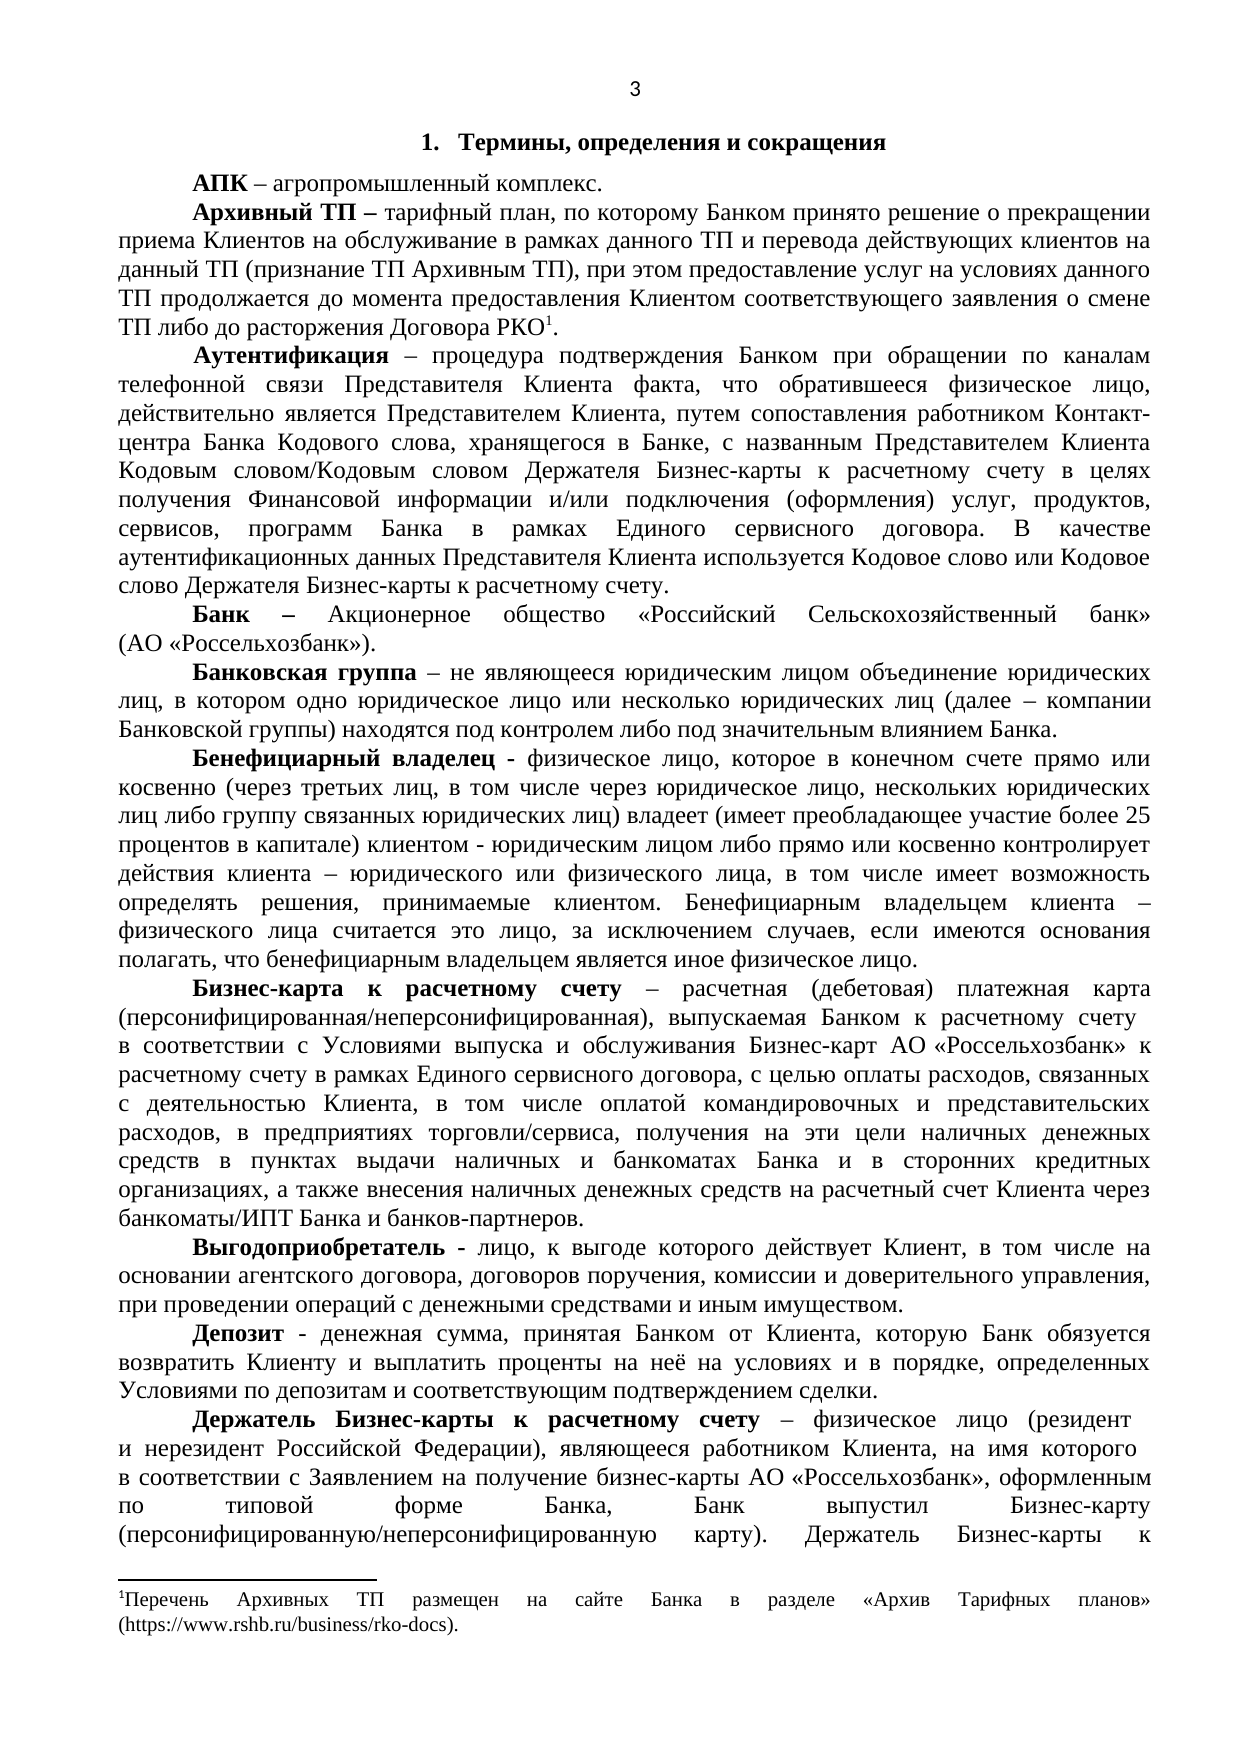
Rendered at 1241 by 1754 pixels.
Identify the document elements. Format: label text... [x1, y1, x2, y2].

text Аутентификация – процедура подтверждения Банком при обращении по каналам телефонной связи Представителя Клиента факта, что обратившееся физическое лицо, действительно является Представителем Клиента, путем сопоставления работником Контакт-центра Банка Кодового слова, хранящегося в Банке, с названным Представителем Клиента Кодовым словом/Кодовым словом Держателя Бизнес-карты к расчетному счету в целях получения Финансовой информации и/или подключения (оформления) услуг, продуктов, сервисов, программ Банка в рамках Единого сервисного договора. В качестве аутентификационных данных Представителя Клиента используется Кодовое слово или Кодовое слово Держателя Бизнес-карты к расчетному счету. [118, 340, 1152, 599]
text Выгодоприобретатель - лицо, к выгоде которого действует Клиент, в том числе на основании агентского договора, договоров поручения, комиссии и доверительного управления, при проведении операций с денежными средствами и иным имуществом. [118, 1232, 1152, 1318]
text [118, 1404, 1152, 1548]
text Депозит - денежная сумма, принятая Банком от Клиента, которую Банк обязуется возвратить Клиенту и выплатить проценты на неё на условиях и в порядке, определенных Условиями по депозитам и соответствующим подтверждением сделки. [118, 1318, 1152, 1404]
text Архивный ТП – тарифный план, по которому Банком принято решение о прекращении приема Клиентов на обслуживание в рамках данного ТП и перевода действующих клиентов на данный ТП (признание ТП Архивным ТП), при этом предоставление услуг на условиях данного ТП продолжается до момента предоставления Клиентом соответствующего заявления о смене ТП либо до расторжения Договора РКО. [118, 197, 1152, 340]
text Бенефициарный владелец - физическое лицо, которое в конечном счете прямо или косвенно (через третьих лиц, в том числе через юридическое лицо, нескольких юридических лиц либо группу связанных юридических лиц) владеет (имеет преобладающее участие более 25 процентов в капитале) клиентом - юридическим лицом либо прямо или косвенно контролирует действия клиента – юридического или физического лица, в том числе имеет возможность определять решения, принимаемые клиентом. Бенефициарным владельцем клиента – физического лица считается это лицо, за исключением случаев, если имеются основания полагать, что бенефициарным владельцем является иное физическое лицо. [118, 743, 1152, 973]
text Банк – Акционерное общество «Российский Сельскохозяйственный банк» (АО «Россельхозбанк»). [118, 599, 1152, 657]
text АПК – агропромышленный комплекс. [118, 168, 1152, 197]
text Бизнес-карта к расчетному счету – расчетная (дебетовая) платежная карта (персонифицированная/неперсонифицированная), выпускаемая Банком к расчетному счету в соответствии с Условиями выпуска и обслуживания Бизнес-карт АО «Россельхозбанк» к расчетному счету в рамках Единого сервисного договора, с целью оплаты расходов, связанных с деятельностью Клиента, в том числе оплатой командировочных и представительских расходов, в предприятиях торговли/сервиса, получения на эти цели наличных денежных средств в пунктах выдачи наличных и банкоматах Банка и в сторонних кредитных организациях, а также внесения наличных денежных средств на расчетный счет Клиента через банкоматы/ИПТ Банка и банков-партнеров. [118, 973, 1152, 1232]
text Банковская группа – не являющееся юридическим лицом объединение юридических лиц, в котором одно юридическое лицо или несколько юридических лиц (далее – компании Банковской группы) находятся под контролем либо под значительным влиянием Банка. [118, 657, 1152, 743]
subtitle Термины, определения и сокращения [155, 127, 1152, 155]
